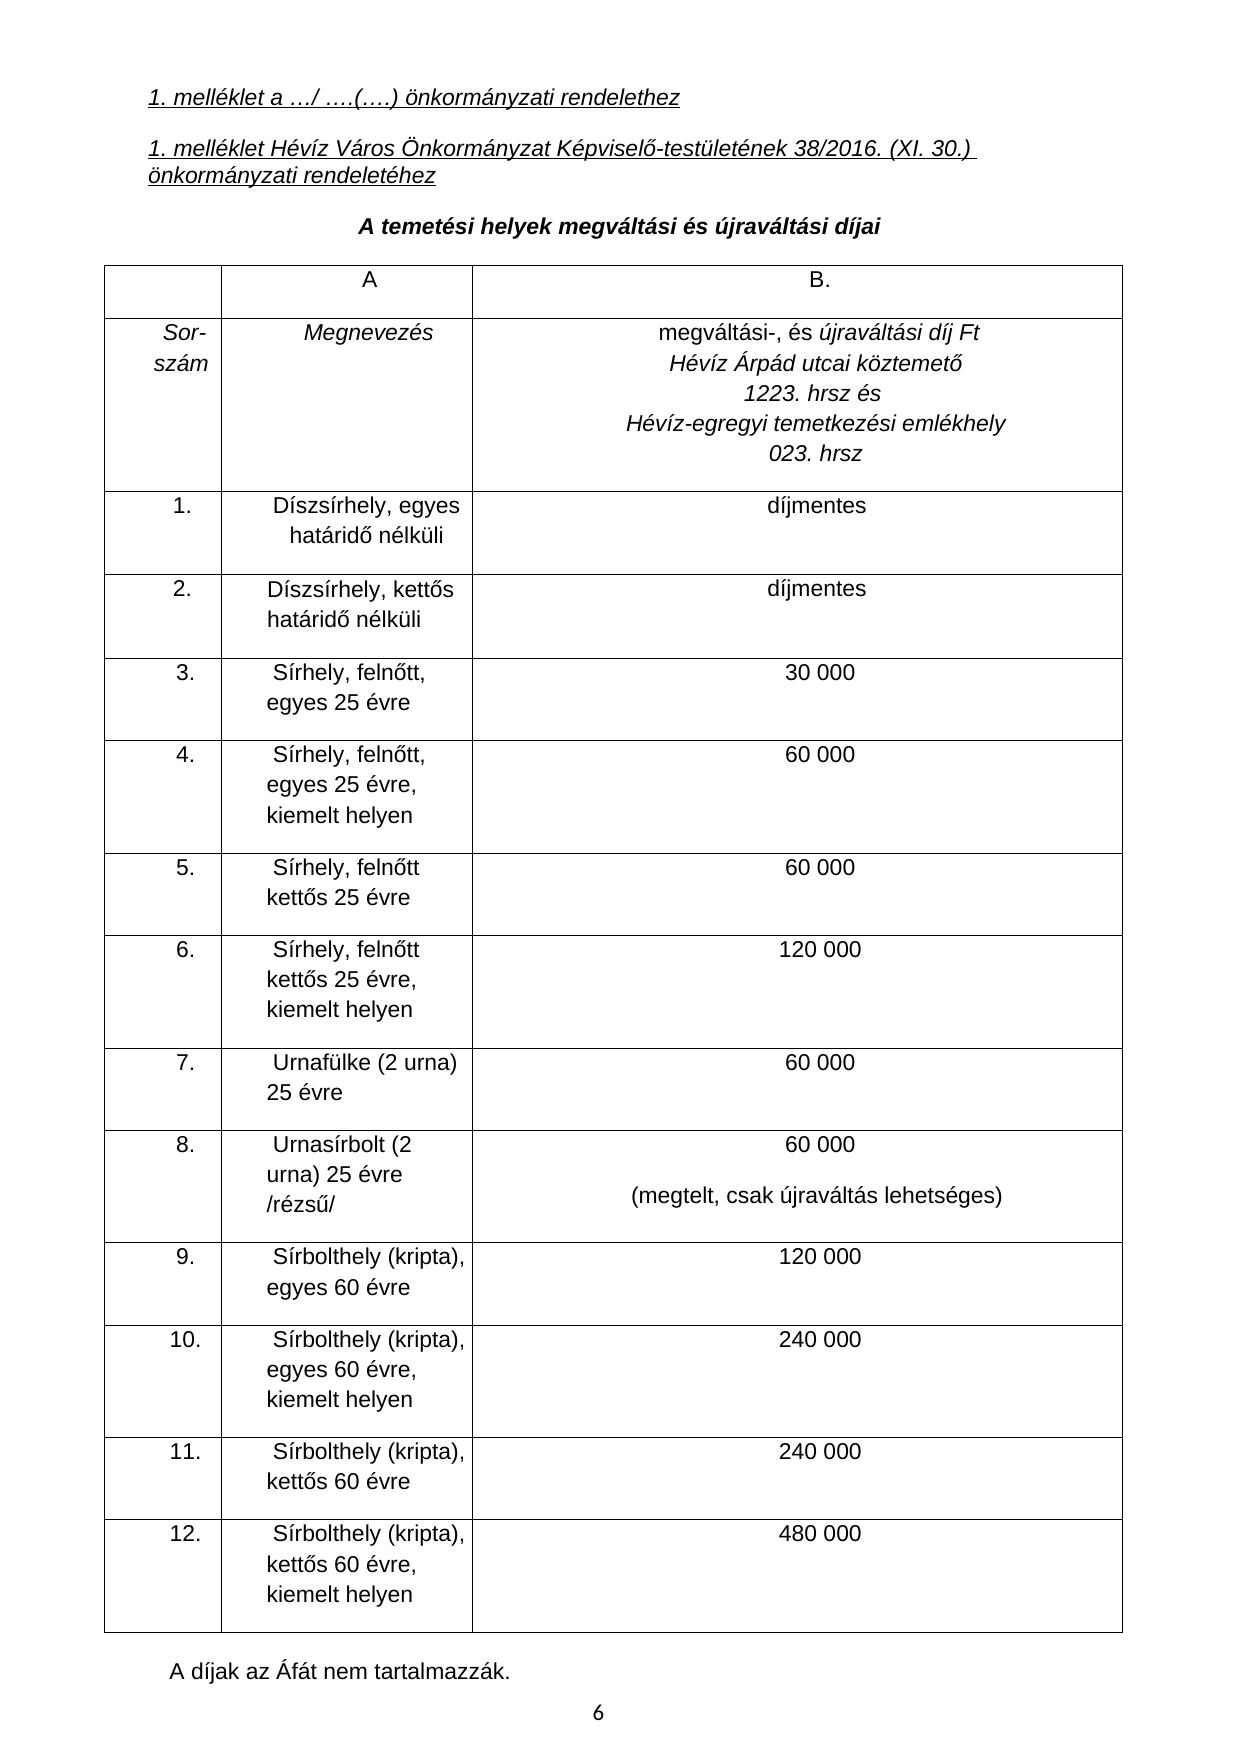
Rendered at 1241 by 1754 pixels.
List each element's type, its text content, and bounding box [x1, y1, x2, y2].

table_cell 120 000 [473, 936, 1122, 1047]
table_cell 10. [105, 1326, 221, 1437]
table_cell 240 000 [473, 1438, 1122, 1519]
table_cell Megnevezés [222, 319, 472, 491]
table_cell 8. [105, 1131, 221, 1242]
table_cell Sírbolthely (kripta), egyes 60 évre [222, 1243, 472, 1324]
table_cell [222, 575, 472, 658]
table_cell Sírhely, felnőtt, egyes 25 évre, kiemelt helyen [222, 741, 472, 853]
table_cell Sírhely, felnőtt kettős 25 évre [222, 854, 472, 935]
table_cell 5. [105, 854, 221, 935]
table_cell 60 000 [473, 854, 1122, 935]
text A díjak az Áfát nem tartalmazzák. [148, 1658, 1093, 1684]
table_cell 4. [105, 741, 221, 853]
table_header [105, 266, 221, 318]
table_cell 30 000 [473, 659, 1122, 740]
table_cell Sírbolthely (kripta), kettős 60 évre [222, 1438, 472, 1519]
table_cell 480 000 [473, 1520, 1122, 1632]
table_cell 120 000 [473, 1243, 1122, 1324]
table_cell 3. [105, 659, 221, 740]
table_cell Urnasírbolt (2 urna) 25 évre /rézsű/ [222, 1131, 472, 1242]
table_cell 240 000 [473, 1326, 1122, 1437]
table_cell megváltási-, és újraváltási díj Ft Hévíz Árpád utcai köztemető 1223. hrsz és Hévíz-egregyi temetkezési emlékhely 023. hrsz [473, 319, 1122, 491]
table_cell 6. [105, 936, 221, 1047]
table_cell Díszsírhely, egyes határidő nélküli [222, 492, 472, 573]
table_cell díjmentes [473, 492, 1122, 573]
table_cell 9. [105, 1243, 221, 1324]
table_cell 60 000 (megtelt, csak újraváltás lehetséges) [473, 1131, 1122, 1242]
table_cell 2. [105, 575, 221, 658]
table_cell Sírhely, felnőtt, egyes 25 évre [222, 659, 472, 740]
table_cell 60 000 [473, 741, 1122, 853]
table_cell Sírbolthely (kripta), kettős 60 évre, kiemelt helyen [222, 1520, 472, 1632]
text 1. melléklet a …/ ….(….) önkormányzati rendelethez [148, 84, 1093, 110]
table_header A [222, 266, 472, 318]
table_cell Sor- szám [105, 319, 221, 491]
table_cell Sírbolthely (kripta), egyes 60 évre, kiemelt helyen [222, 1326, 472, 1437]
text A temetési helyek megváltási és újraváltási díjai [148, 213, 1093, 239]
table_cell 7. [105, 1049, 221, 1130]
table_cell 1. [105, 492, 221, 573]
text 1. melléklet Hévíz Város Önkormányzat Képviselő-testületének 38/2016. (XI. 30.) önkormányzati rendeletéhez [148, 135, 1093, 188]
table_header B. [473, 266, 1122, 318]
table_cell 12. [105, 1520, 221, 1632]
table_cell Urnafülke (2 urna) 25 évre [222, 1049, 472, 1130]
table_cell 11. [105, 1438, 221, 1519]
table_cell 60 000 [473, 1049, 1122, 1130]
table_cell Sírhely, felnőtt kettős 25 évre, kiemelt helyen [222, 936, 472, 1047]
table_cell díjmentes [473, 575, 1122, 658]
